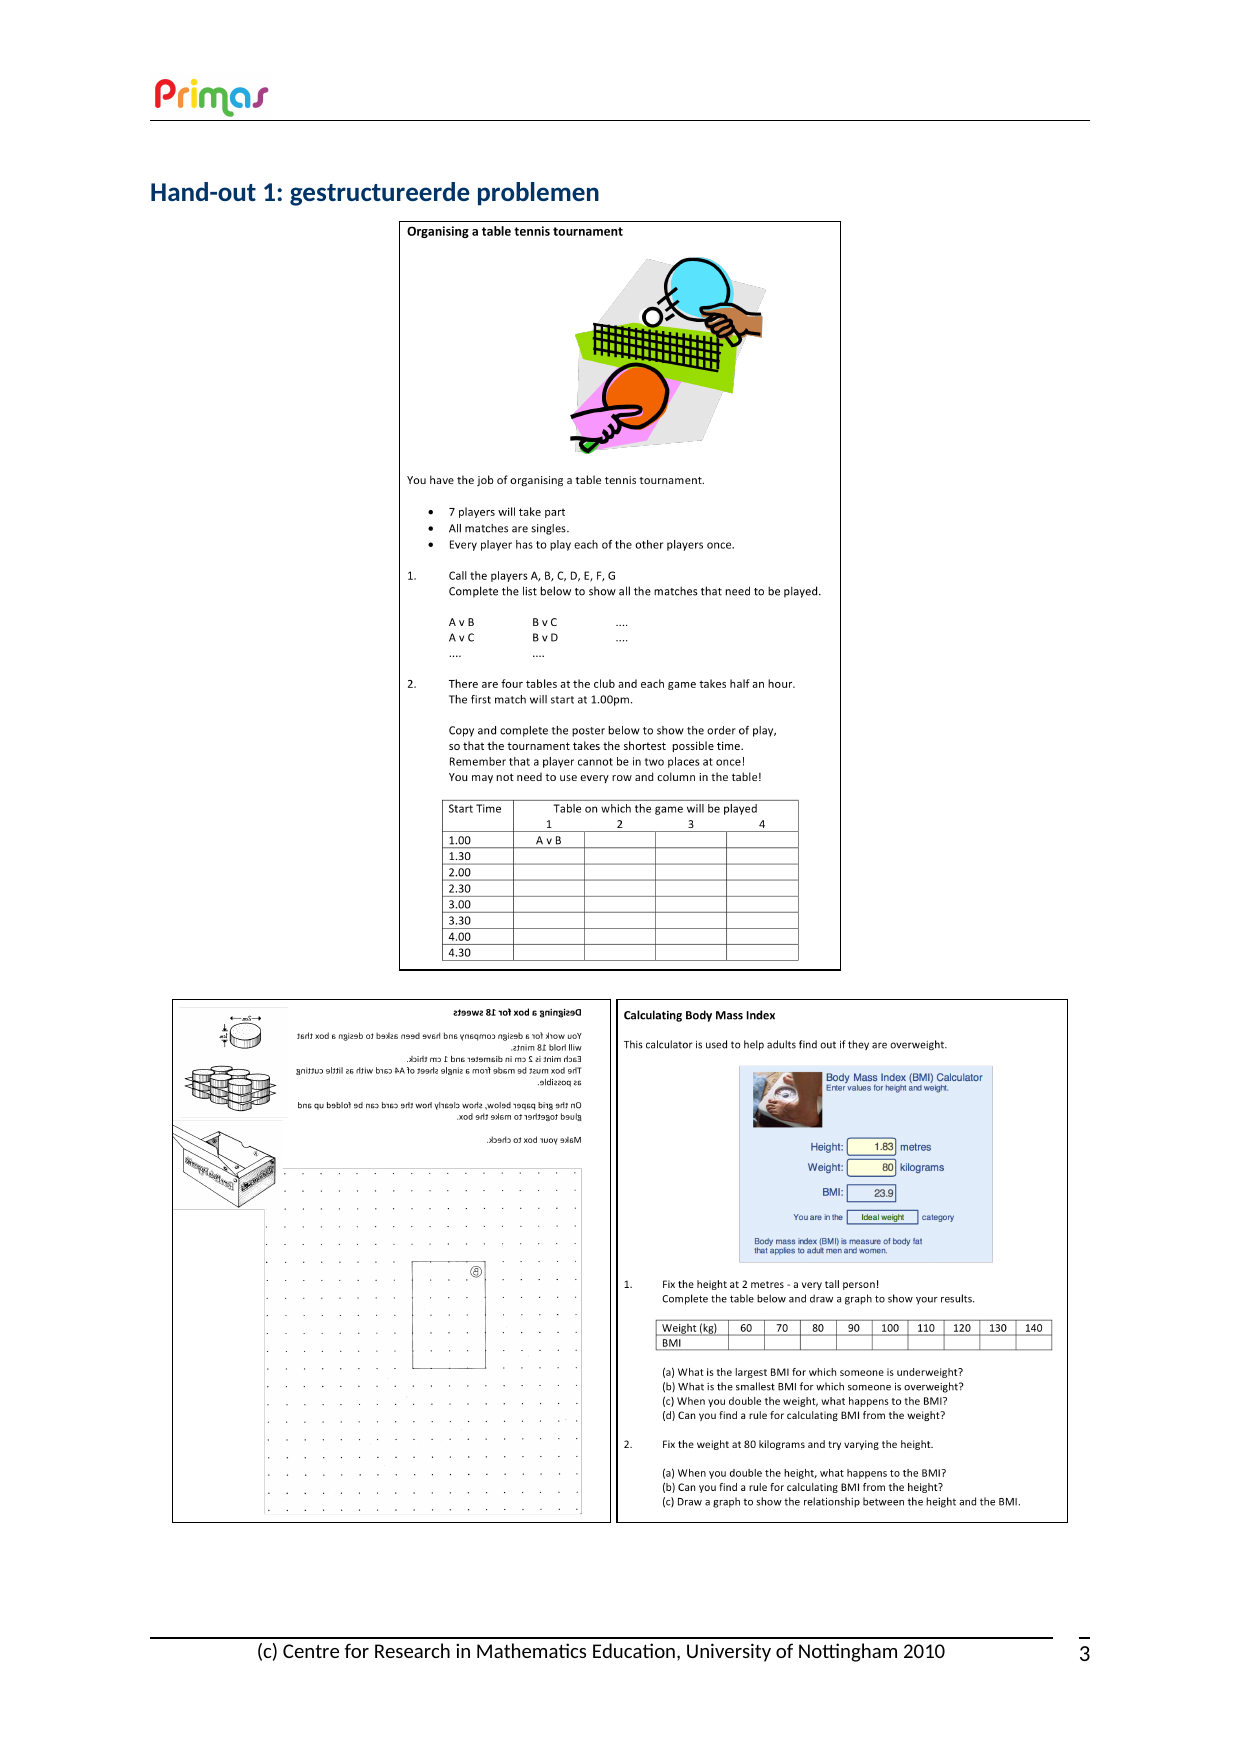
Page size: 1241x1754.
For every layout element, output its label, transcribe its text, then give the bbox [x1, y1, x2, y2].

picture [618, 1000, 1067, 1522]
picture [173, 1000, 610, 1522]
picture [400, 222, 840, 969]
subtitle Hand-out 1: gestructureerde problemen [150, 175, 1090, 208]
picture [150, 73, 271, 120]
